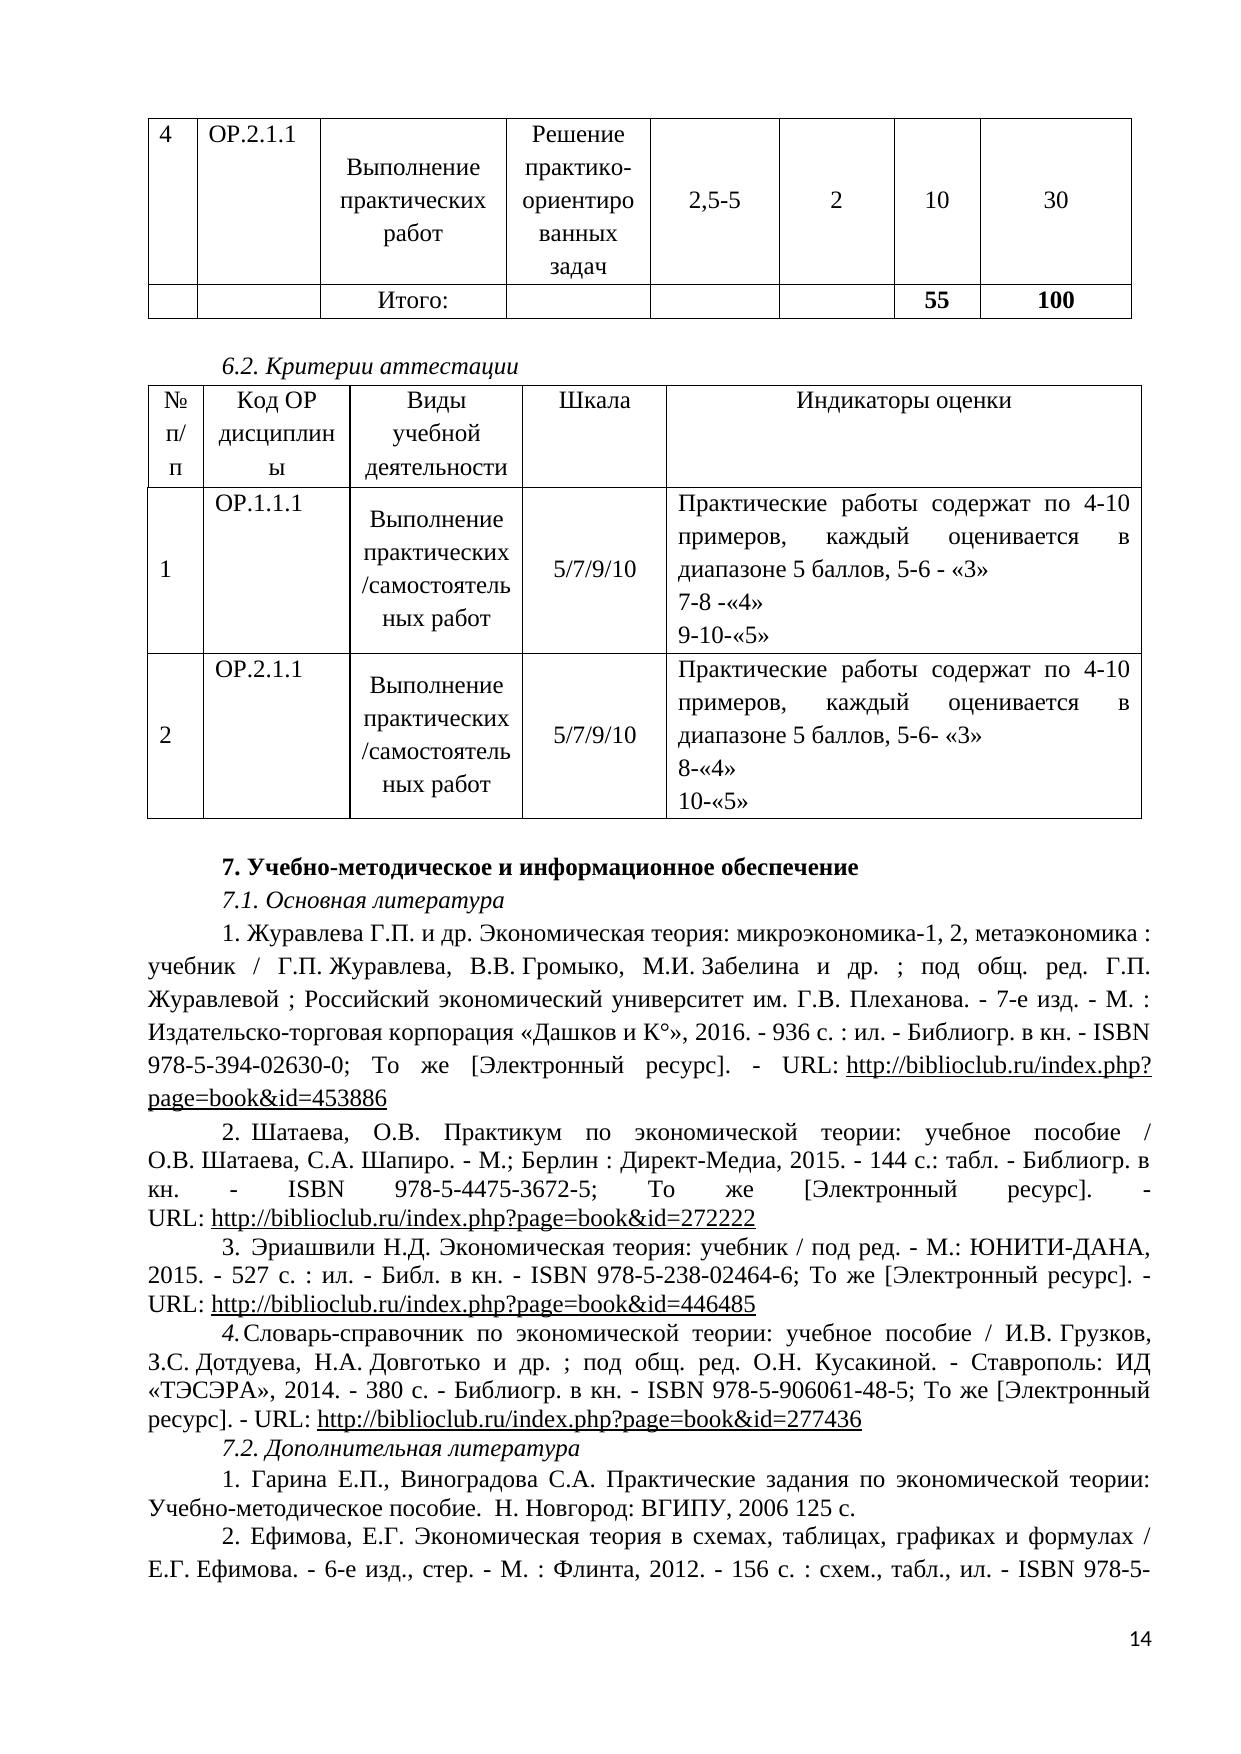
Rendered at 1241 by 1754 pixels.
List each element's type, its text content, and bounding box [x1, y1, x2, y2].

table_cell ОР.2.1.1 [204, 654, 349, 818]
table_cell Практические работы содержат по 4-10 примеров, каждый оценивается в диапазоне 5 баллов, 5-6- «3» 8-«4» 10-«5» [667, 654, 1141, 818]
table_cell Практические работы содержат по 4-10 примеров, каждый оценивается в диапазоне 5 баллов, 5-6 - «3» 7-8 -«4» 9-10-«5» [667, 488, 1141, 653]
table_header Код ОР дисциплины [204, 386, 349, 487]
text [148, 1521, 1152, 1583]
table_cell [507, 119, 650, 284]
table_cell Итого: [321, 285, 506, 318]
table_cell 1 [148, 488, 203, 653]
table_cell 2 [780, 119, 894, 284]
table_cell 30 [981, 119, 1131, 284]
table_cell Выполнение практических/самостоятельных работ [351, 488, 522, 653]
text 1. Журавлева Г.П. и др. Экономическая теория: микроэкономика-1, 2, метаэкономика : учебник / Г.П. Журавлева, В.В. Громыко, М.И. Забелина и др. ; под общ. ред. Г.П. Журавлевой ; Российский экономический университет им. Г.В. Плеханова. - 7-е изд. - М. : Издательско-торговая корпорация «Дашков и К°», 2016. - 936 с. : ил. - Библиогр. в кн. - ISBN 978-5-394-02630-0; То же [Электронный ресурс]. - URL: http://biblioclub.ru/index.php?page=book&id=453886 [148, 918, 1152, 1112]
table_cell 10 [895, 119, 980, 284]
table_cell 2,5-5 [651, 119, 779, 284]
table_cell ОР.2.1.1 [198, 119, 320, 284]
table_cell ОР.1.1.1 [204, 488, 349, 653]
table_cell 100 [981, 285, 1131, 318]
text 7.1. Основная литература [148, 885, 1152, 914]
table_cell 4 [149, 119, 197, 284]
table_cell 5/7/9/10 [523, 488, 666, 653]
list 7.2. Дополнительная литература [148, 1433, 1152, 1462]
table_cell [651, 285, 779, 318]
text 7. Учебно-методическое и информационное обеспечение [148, 852, 1152, 881]
table_header № п/п [149, 386, 203, 487]
table_cell [780, 285, 894, 318]
text 6.2. Критерии аттестации [148, 351, 1152, 380]
table_cell Выполнение практических/самостоятельных работ [351, 654, 522, 818]
list Гарина Е.П., Виноградова С.А. Практические задания по экономической теории: Учебно-методическое пособие. Н. Новгород: ВГИПУ, 2006 125 с. [148, 1464, 1152, 1521]
table_header Шкала [523, 386, 666, 487]
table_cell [321, 119, 506, 284]
table_cell [149, 285, 197, 318]
table_header Виды учебной деятельности [351, 386, 522, 487]
list Шатаева, О.В. Практикум по экономической теории: учебное пособие / О.В. Шатаева, С.А. Шапиро. - М.; Берлин : Директ-Медиа, 2015. - 144 с.: табл. - Библиогр. в кн. - ISBN 978-5-4475-3672-5; То же [Электронный ресурс]. - URL: http://biblioclub.ru/index.php?page=book&id=272222 [148, 1117, 1152, 1232]
table_cell 55 [895, 285, 980, 318]
list Словарь-справочник по экономической теории: учебное пособие / И.В. Грузков, З.С. Дотдуева, Н.А. Довготько и др. ; под общ. ред. О.Н. Кусакиной. - Ставрополь: ИД «ТЭСЭРА», 2014. - 380 с. - Библиогр. в кн. - ISBN 978-5-906061-48-5; То же [Электронный ресурс]. - URL: http://biblioclub.ru/index.php?page=book&id=277436 [148, 1318, 1152, 1433]
table_cell [198, 285, 320, 318]
list Эриашвили Н.Д. Экономическая теория: учебник / под ред. - М.: ЮНИТИ-ДАНА, 2015. - 527 с. : ил. - Библ. в кн. - ISBN 978-5-238-02464-6; То же [Электронный ресурс]. - URL: http://biblioclub.ru/index.php?page=book&id=446485 [148, 1232, 1152, 1318]
table_header Индикаторы оценки [667, 386, 1141, 487]
table_cell 2 [148, 654, 203, 818]
table_cell 5/7/9/10 [523, 654, 666, 818]
table_cell [507, 285, 650, 318]
